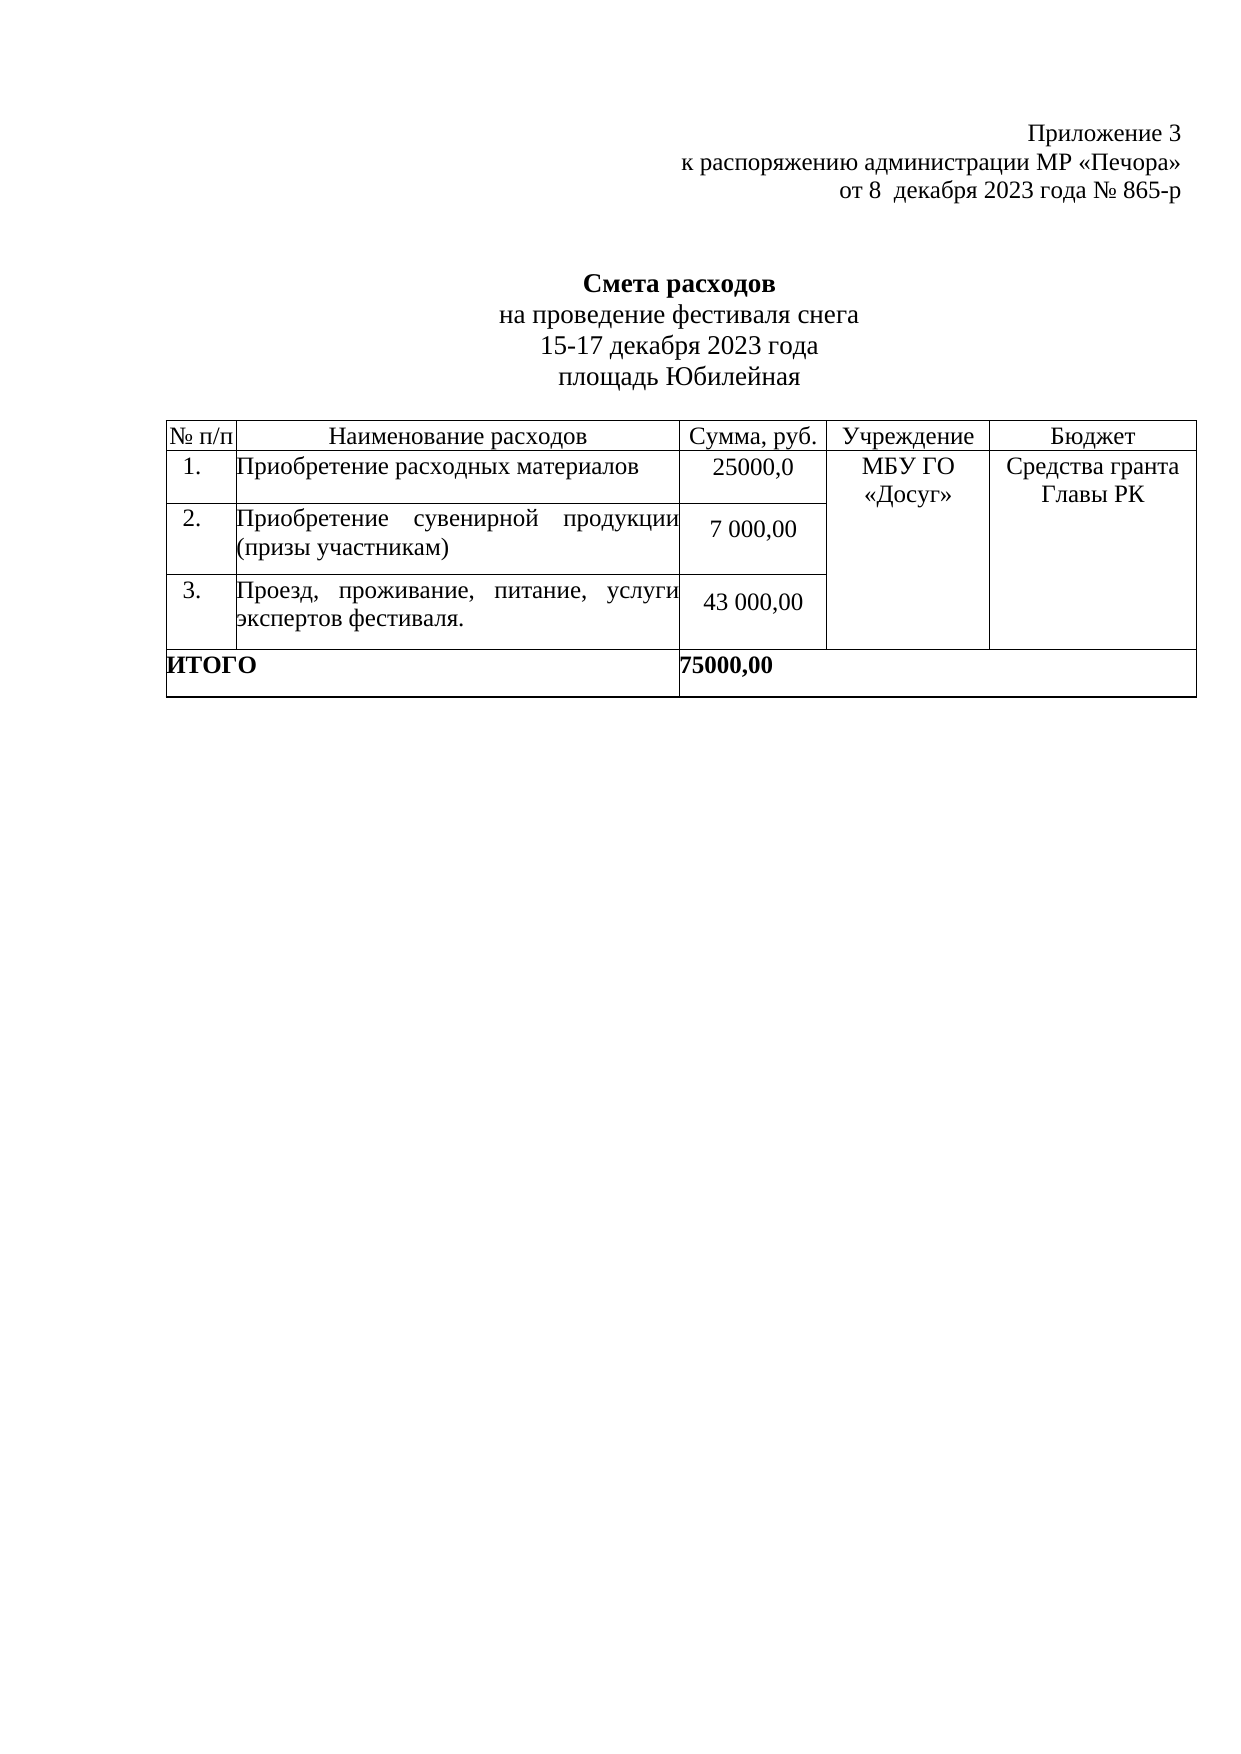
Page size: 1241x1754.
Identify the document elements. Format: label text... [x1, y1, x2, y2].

table_cell [167, 575, 236, 649]
table_cell Приобретение сувенирной продукции (призы участникам) [237, 504, 679, 574]
table_cell Приобретение расходных материалов [237, 451, 679, 502]
text к распоряжению администрации МР «Печора» [177, 147, 1181, 176]
table_cell 25000,0 [680, 451, 826, 502]
table_cell Средства гранта Главы РК [990, 451, 1196, 649]
table_header № п/п [167, 421, 236, 450]
text Приложение 3 [177, 118, 1181, 147]
table_header Бюджет [990, 421, 1196, 450]
text Смета расходов [177, 267, 1181, 298]
text на проведение фестиваля снега [177, 298, 1181, 329]
table_cell ИТОГО [167, 650, 679, 696]
table_cell [167, 451, 236, 502]
table_header Сумма, руб. [680, 421, 826, 450]
table_cell 7 000,00 [680, 504, 826, 574]
table_header Учреждение [827, 421, 989, 450]
text 15-17 декабря 2023 года [177, 329, 1181, 360]
text от 8 декабря 2023 года № 865-р [177, 176, 1181, 204]
table_header Наименование расходов [237, 421, 679, 450]
table_cell Проезд, проживание, питание, услуги экспертов фестиваля. [237, 575, 679, 649]
table_cell МБУ ГО «Досуг» [827, 451, 989, 649]
table_cell 43 000,00 [680, 575, 826, 649]
table_cell 75000,00 [680, 650, 1196, 696]
text площадь Юбилейная [177, 360, 1181, 391]
table_cell [167, 504, 236, 574]
